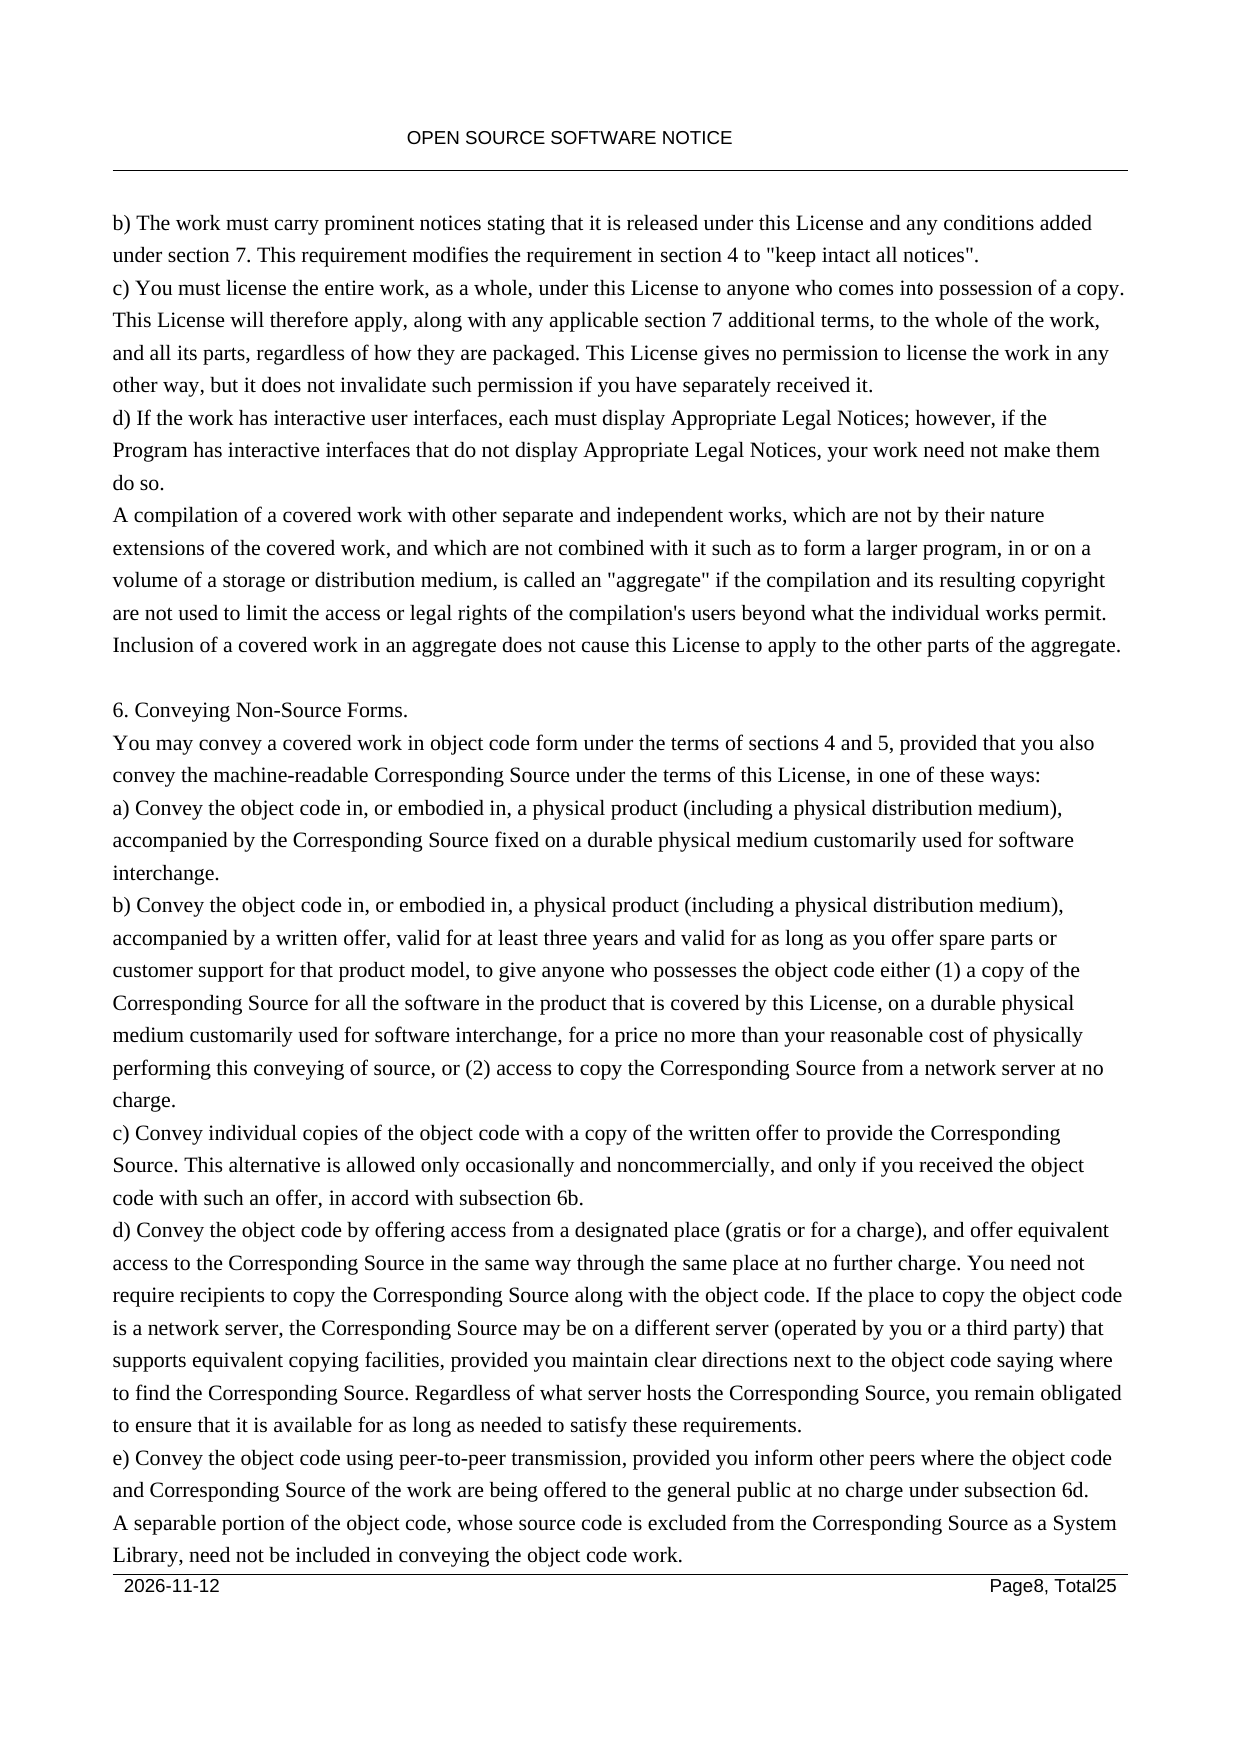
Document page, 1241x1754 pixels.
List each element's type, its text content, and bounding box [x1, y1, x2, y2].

text You may convey a covered work in object code form under the terms of sections 4 and 5, provided that you also convey the machine-readable Corresponding Source under the terms of this License, in one of these ways: [112, 726, 1128, 791]
text b) Convey the object code in, or embodied in, a physical product (including a physical distribution medium), accompanied by a written offer, valid for at least three years and valid for as long as you offer spare parts or customer support for that product model, to give anyone who possesses the object code either (1) a copy of the Corresponding Source for all the software in the product that is covered by this License, on a durable physical medium customarily used for software interchange, for a price no more than your reasonable cost of physically performing this conveying of source, or (2) access to copy the Corresponding Source from a network server at no charge. [112, 889, 1128, 1116]
text d) If the work has interactive user interfaces, each must display Appropriate Legal Notices; however, if the Program has interactive interfaces that do not display Appropriate Legal Notices, your work need not make them do so. [112, 401, 1128, 499]
text b) The work must carry prominent notices stating that it is released under this License and any conditions added under section 7. This requirement modifies the requirement in section 4 to "keep intact all notices". [112, 206, 1128, 271]
text d) Convey the object code by offering access from a designated place (gratis or for a charge), and offer equivalent access to the Corresponding Source in the same way through the same place at no further charge. You need not require recipients to copy the Corresponding Source along with the object code. If the place to copy the object code is a network server, the Corresponding Source may be on a different server (operated by you or a third party) that supports equivalent copying facilities, provided you maintain clear directions next to the object code saying where to find the Corresponding Source. Regardless of what server hosts the Corresponding Source, you remain obligated to ensure that it is available for as long as needed to satisfy these requirements. [112, 1214, 1128, 1441]
text c) Convey individual copies of the object code with a copy of the written offer to provide the Corresponding Source. This alternative is allowed only occasionally and noncommercially, and only if you received the object code with such an offer, in accord with subsection 6b. [112, 1116, 1128, 1214]
text 6. Conveying Non-Source Forms. [112, 694, 1128, 726]
text a) Convey the object code in, or embodied in, a physical product (including a physical distribution medium), accompanied by the Corresponding Source fixed on a durable physical medium customarily used for software interchange. [112, 791, 1128, 889]
text A separable portion of the object code, whose source code is excluded from the Corresponding Source as a System Library, need not be included in conveying the object code work. [112, 1506, 1128, 1571]
text c) You must license the entire work, as a whole, under this License to anyone who comes into possession of a copy. This License will therefore apply, along with any applicable section 7 additional terms, to the whole of the work, and all its parts, regardless of how they are packaged. This License gives no permission to license the work in any other way, but it does not invalidate such permission if you have separately received it. [112, 271, 1128, 401]
text A compilation of a covered work with other separate and independent works, which are not by their nature extensions of the covered work, and which are not combined with it such as to form a larger program, in or on a volume of a storage or distribution medium, is called an "aggregate" if the compilation and its resulting copyright are not used to limit the access or legal rights of the compilation's users beyond what the individual works permit. Inclusion of a covered work in an aggregate does not cause this License to apply to the other parts of the aggregate. [112, 499, 1128, 661]
text e) Convey the object code using peer-to-peer transmission, provided you inform other peers where the object code and Corresponding Source of the work are being offered to the general public at no charge under subsection 6d. [112, 1441, 1128, 1506]
